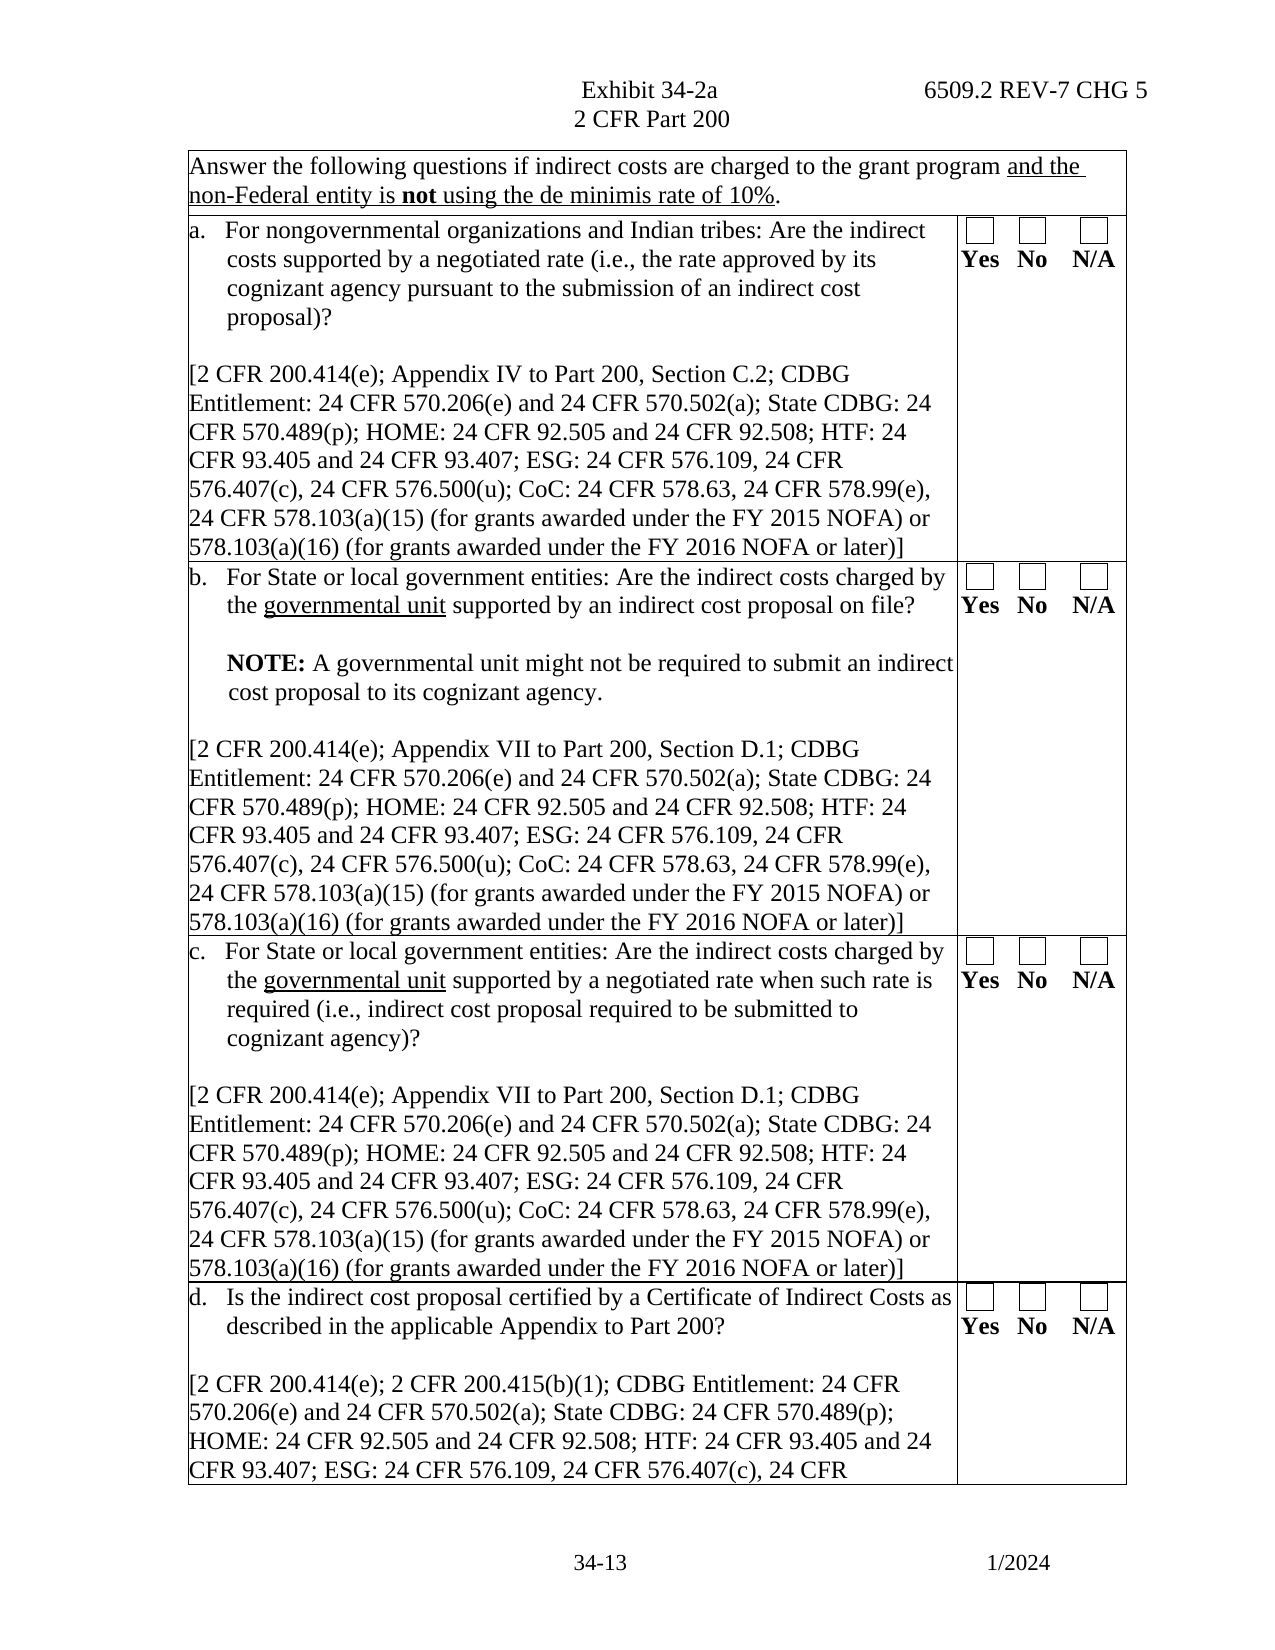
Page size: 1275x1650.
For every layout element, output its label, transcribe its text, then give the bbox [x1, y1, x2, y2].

table_header Answer the following questions if indirect costs are charged to the grant program and the non-Federal entity is not using the de minimis rate of 10%. [189, 151, 1126, 214]
table_cell a. For nongovernmental organizations and Indian tribes: Are the indirect costs supported by a negotiated rate (i.e., the rate approved by its cognizant agency pursuant to the submission of an indirect cost proposal)? [2 CFR 200.414(e); Appendix IV to Part 200, Section C.2; CDBG Entitlement: 24 CFR 570.206(e) and 24 CFR 570.502(a); State CDBG: 24 CFR 570.489(p); HOME: 24 CFR 92.505 and 24 CFR 92.508; HTF: 24 CFR 93.405 and 24 CFR 93.407; ESG: 24 CFR 576.109, 24 CFR 576.407(c), 24 CFR 576.500(u); CoC: 24 CFR 578.63, 24 CFR 578.99(e), 24 CFR 578.103(a)(15) (for grants awarded under the FY 2015 NOFA) or 578.103(a)(16) (for grants awarded under the FY 2016 NOFA or later)] [189, 216, 957, 561]
table_cell [958, 562, 1126, 935]
table_cell [958, 936, 1126, 1281]
table_cell [958, 216, 1126, 561]
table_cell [189, 1283, 957, 1484]
table_cell b. For State or local government entities: Are the indirect costs charged by the governmental unit supported by an indirect cost proposal on file? NOTE: A governmental unit might not be required to submit an indirect cost proposal to its cognizant agency. [2 CFR 200.414(e); Appendix VII to Part 200, Section D.1; CDBG Entitlement: 24 CFR 570.206(e) and 24 CFR 570.502(a); State CDBG: 24 CFR 570.489(p); HOME: 24 CFR 92.505 and 24 CFR 92.508; HTF: 24 CFR 93.405 and 24 CFR 93.407; ESG: 24 CFR 576.109, 24 CFR 576.407(c), 24 CFR 576.500(u); CoC: 24 CFR 578.63, 24 CFR 578.99(e), 24 CFR 578.103(a)(15) (for grants awarded under the FY 2015 NOFA) or 578.103(a)(16) (for grants awarded under the FY 2016 NOFA or later)] [189, 562, 957, 935]
table_cell c. For State or local government entities: Are the indirect costs charged by the governmental unit supported by a negotiated rate when such rate is required (i.e., indirect cost proposal required to be submitted to cognizant agency)? [2 CFR 200.414(e); Appendix VII to Part 200, Section D.1; CDBG Entitlement: 24 CFR 570.206(e) and 24 CFR 570.502(a); State CDBG: 24 CFR 570.489(p); HOME: 24 CFR 92.505 and 24 CFR 92.508; HTF: 24 CFR 93.405 and 24 CFR 93.407; ESG: 24 CFR 576.109, 24 CFR 576.407(c), 24 CFR 576.500(u); CoC: 24 CFR 578.63, 24 CFR 578.99(e), 24 CFR 578.103(a)(15) (for grants awarded under the FY 2015 NOFA) or 578.103(a)(16) (for grants awarded under the FY 2016 NOFA or later)] [189, 936, 957, 1281]
table_cell [958, 1283, 1126, 1484]
